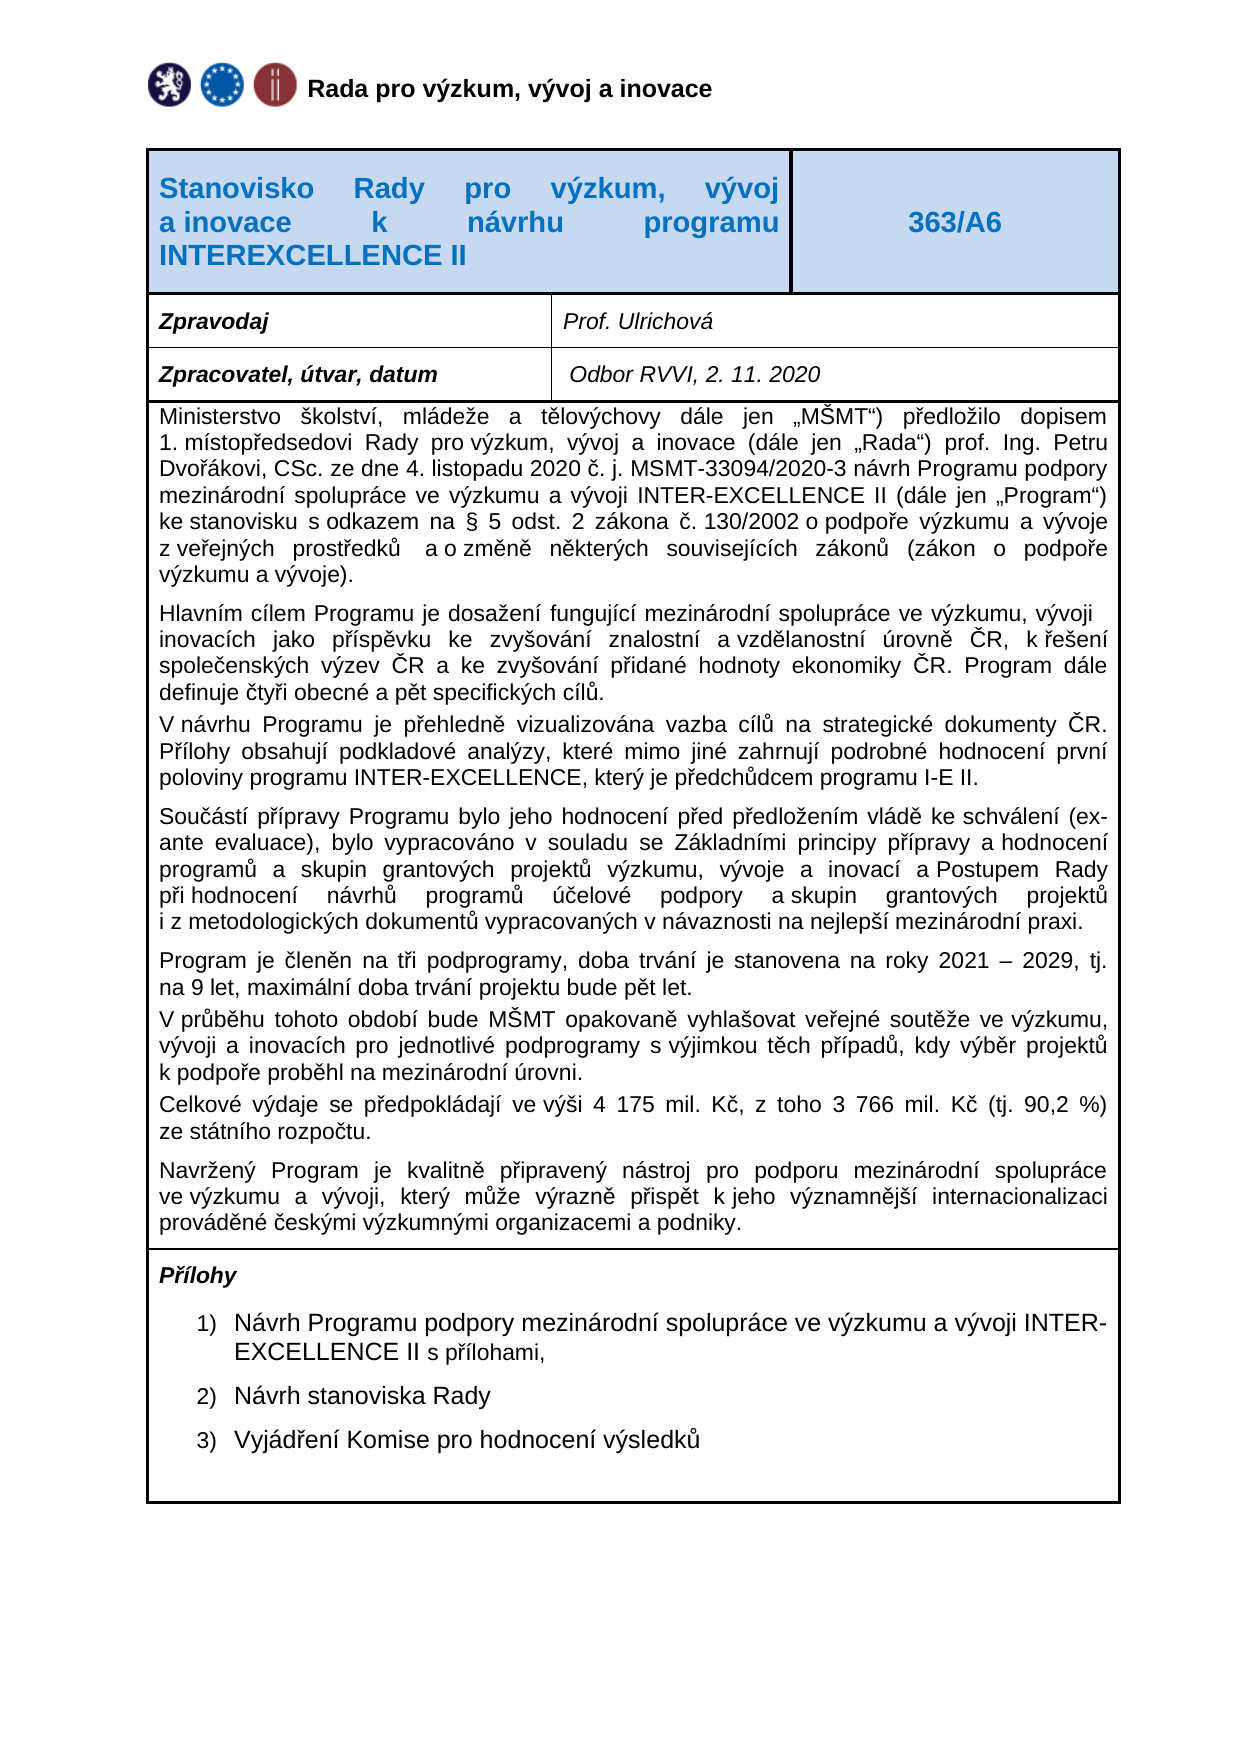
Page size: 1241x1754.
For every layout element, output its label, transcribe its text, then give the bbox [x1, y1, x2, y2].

table_cell Zpravodaj [149, 295, 551, 347]
picture [147, 62, 298, 108]
table_header Stanovisko Rady pro výzkum, vývoj a inovace k návrhu programu INTEREXCELLENCE II [149, 151, 789, 292]
table_cell Odbor RVVI, 2. 11. 2020 [552, 348, 1118, 399]
table_cell Ministerstvo školství, mládeže a tělovýchovy dále jen „MŠMT“) předložilo dopisem 1. místopředsedovi Rady pro výzkum, vývoj a inovace (dále jen „Rada“) prof. Ing. Petru Dvořákovi, CSc. ze dne 4. listopadu 2020 č. j. MSMT-33094/2020-3 návrh Programu podpory mezinárodní spolupráce ve výzkumu a vývoji INTER-EXCELLENCE II (dále jen „Program“) ke stanovisku s odkazem na § 5 odst. 2 zákona č. 130/2002 o podpoře výzkumu a vývoje z veřejných prostředků a o změně některých souvisejících zákonů (zákon o podpoře výzkumu a vývoje). Hlavním cílem Programu je dosažení fungující mezinárodní spolupráce ve výzkumu, vývoji inovacích jako příspěvku ke zvyšování znalostní a vzdělanostní úrovně ČR, k řešení společenských výzev ČR a ke zvyšování přidané hodnoty ekonomiky ČR. Program dále definuje čtyři obecné a pět specifických cílů. V návrhu Programu je přehledně vizualizována vazba cílů na strategické dokumenty ČR. Přílohy obsahují podkladové analýzy, které mimo jiné zahrnují podrobné hodnocení první poloviny programu INTER-EXCELLENCE, který je předchůdcem programu I-E II. Součástí přípravy Programu bylo jeho hodnocení před předložením vládě ke schválení (ex-ante evaluace), bylo vypracováno v souladu se Základními principy přípravy a hodnocení programů a skupin grantových projektů výzkumu, vývoje a inovací a Postupem Rady při hodnocení návrhů programů účelové podpory a skupin grantových projektů i z metodologických dokumentů vypracovaných v návaznosti na nejlepší mezinárodní praxi. Program je členěn na tři podprogramy, doba trvání je stanovena na roky 2021 – 2029, tj. na 9 let, maximální doba trvání projektu bude pět let. V průběhu tohoto období bude MŠMT opakovaně vyhlašovat veřejné soutěže ve výzkumu, vývoji a inovacích pro jednotlivé podprogramy s výjimkou těch případů, kdy výběr projektů k podpoře proběhl na mezinárodní úrovni. Celkové výdaje se předpokládají ve výši 4 175 mil. Kč, z toho 3 766 mil. Kč (tj. 90,2 %) ze státního rozpočtu. Navržený Program je kvalitně připravený nástroj pro podporu mezinárodní spolupráce ve výzkumu a vývoji, který může výrazně přispět k jeho významnější internacionalizaci prováděné českými výzkumnými organizacemi a podniky. [149, 403, 1118, 1248]
table_cell Prof. Ulrichová [552, 295, 1118, 347]
table_header 363/A6 [793, 151, 1118, 292]
table_cell Zpracovatel, útvar, datum [149, 348, 551, 399]
table_cell Přílohy Návrh Programu podpory mezinárodní spolupráce ve výzkumu a vývoji INTER-EXCELLENCE II s přílohami, Návrh stanoviska Rady Vyjádření Komise pro hodnocení výsledků [149, 1250, 1118, 1501]
